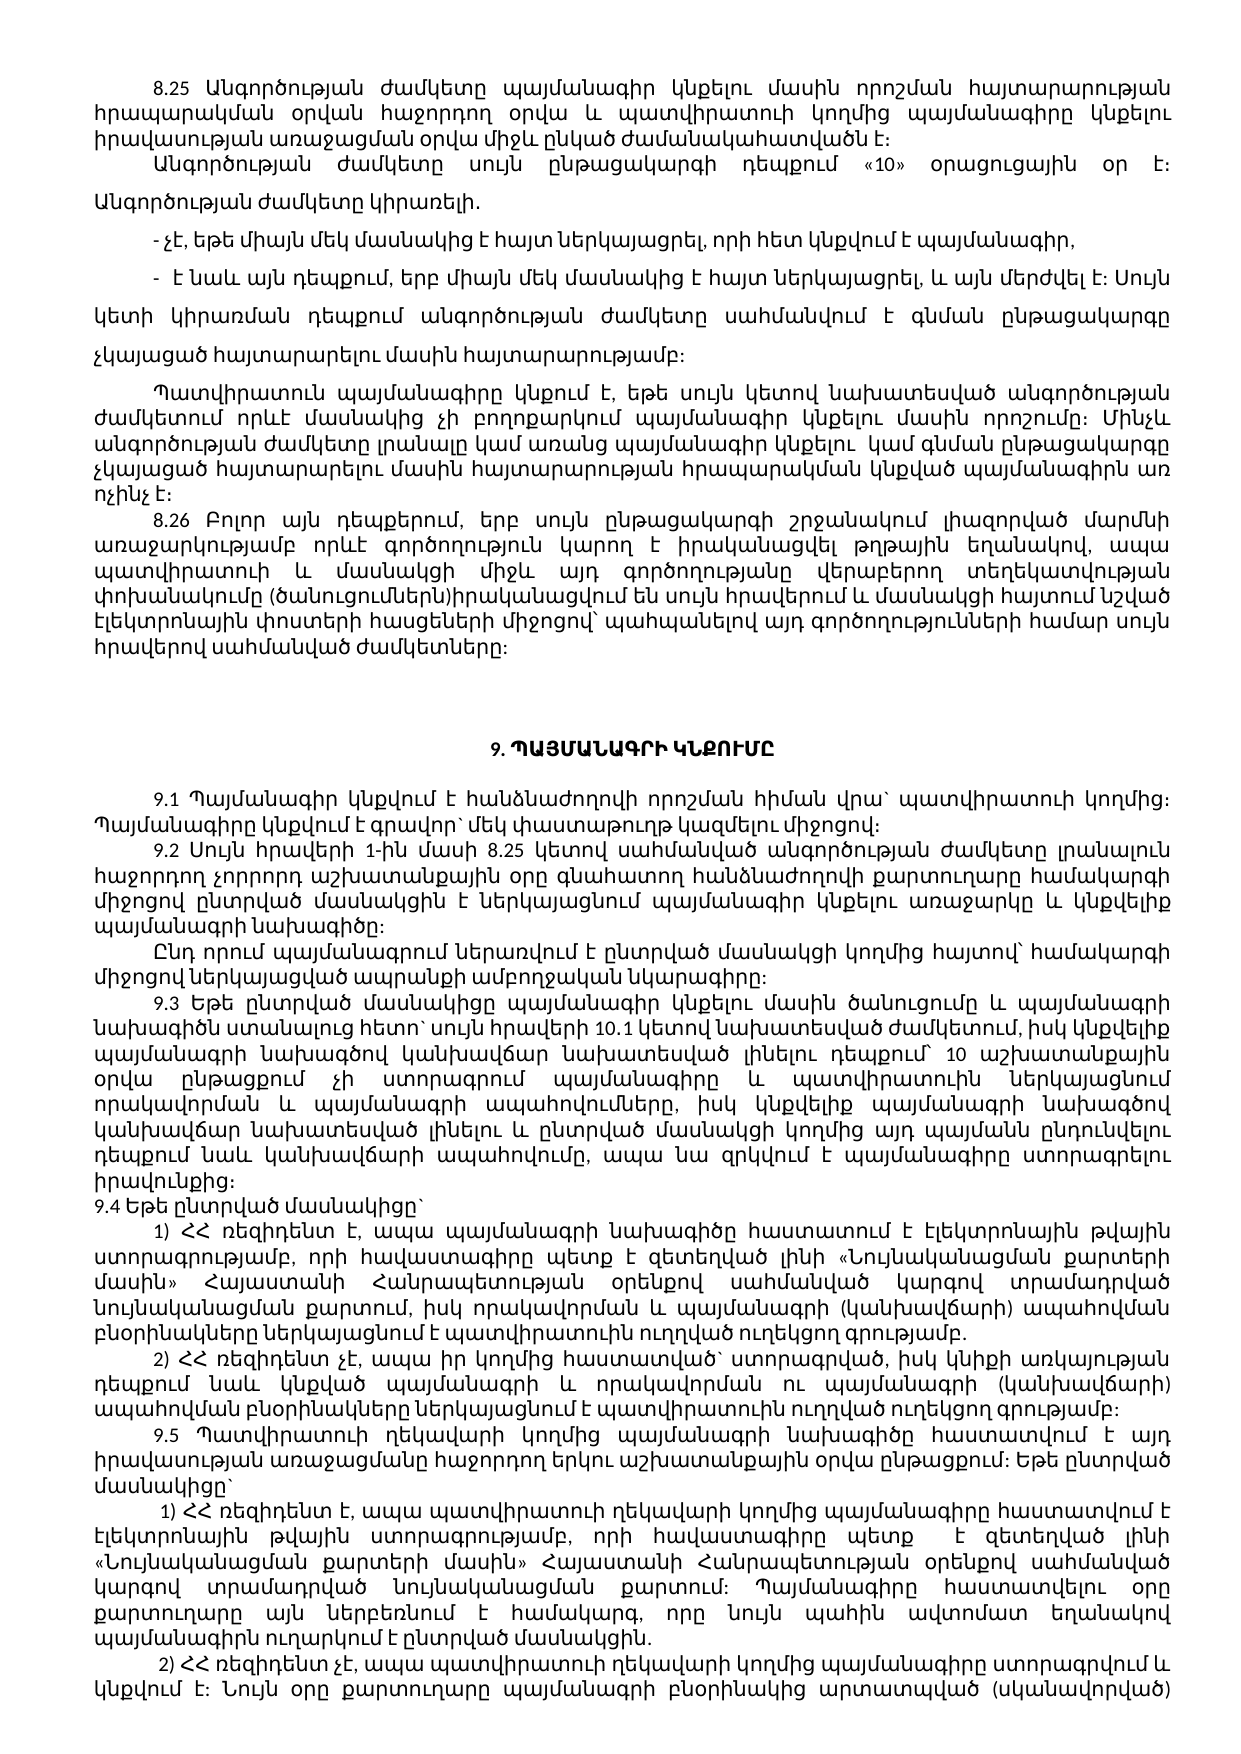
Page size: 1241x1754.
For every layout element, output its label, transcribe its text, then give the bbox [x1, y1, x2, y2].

text 2) ՀՀ ռեզիդենտ չէ, ապա իր կողմից հաստատված` ստորագրված, իսկ կնիքի առկայության դեպքում նաև կնքված պայմանագրի և որակավորման ու պայմանագրի (կանխավճարի) ապահովման բնօրինակները ներկայացնում է պատվիրատուին ուղղված ուղեկցող գրությամբ: [94, 1346, 1171, 1422]
text Պատվիրատուն պայմանագիրը կնքում է, եթե սույն կետով նախատեսված անգործության ժամկետում որևէ մասնակից չի բողոքարկում պայմանագիր կնքելու մասին որոշումը։ Մինչև անգործության ժամկետը լրանալը կամ առանց պայմանագիր կնքելու կամ գնման ընթացակարգը չկայացած հայտարարելու մասին հայտարարության հրապարակման կնքված պայմանագիրն առ ոչինչ է։ [94, 380, 1171, 507]
text 9. ՊԱՅՄԱՆԱԳՐԻ ԿՆՔՈՒՄԸ [94, 736, 1171, 761]
text 9.3 Եթե ընտրված մասնակիցը պայմանագիր կնքելու մասին ծանուցումը և պայմանագրի նախագիծն ստանալուց հետո` սույն հրավերի 10․1 կետով նախատեսված ժամկետում, իսկ կնքվելիք պայմանագրի նախագծով կանխավճար նախատեսված լինելու դեպքում՝ 10 աշխատանքային օրվա ընթացքում չի ստորագրում պայմանագիրը և պատվիրատուին ներկայացնում որակավորման և պայմանագրի ապահովումները, իսկ կնքվելիք պայմանագրի նախագծով կանխավճար նախատեսված լինելու և ընտրված մասնակցի կողմից այդ պայմանն ընդունվելու դեպքում նաև կանխավճարի ապահովումը, ապա նա զրկվում է պայմանագիրը ստորագրելու իրավունքից։ 9.4 Եթե ընտրված մասնակիցը` [94, 990, 1171, 1219]
text 9.2 Սույն հրավերի 1-ին մասի 8.25 կետով սահմանված անգործության ժամկետը լրանալուն հաջորդող չորրորդ աշխատանքային օրը գնահատող հանձնաժողովի քարտուղարը համակարգի միջոցով ընտրված մասնակցին է ներկայացնում պայմանագիր կնքելու առաջարկը և կնքվելիք պայմանագրի նախագիծը: [94, 837, 1171, 939]
text - է նաև այն դեպքում, երբ միայն մեկ մասնակից է հայտ ներկայացրել, և այն մերժվել է: Սույն կետի կիրառման դեպքում անգործության ժամկետը սահմանվում է գնման ընթացակարգը չկայացած հայտարարելու մասին հայտարարությամբ: [94, 266, 1171, 367]
text 8.25 Անգործության ժամկետը պայմանագիր կնքելու մասին որոշման հայտարարության հրապարակման օրվան հաջորդող օրվա և պատվիրատուի կողմից պայմանագիրը կնքելու իրավասության առաջացման օրվա միջև ընկած ժամանակահատվածն է։ [94, 75, 1171, 151]
text Անգործության ժամկետը սույն ընթացակարգի դեպքում «10» օրացուցային օր է։ Անգործության ժամկետը կիրառելի․ [94, 151, 1171, 215]
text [94, 1651, 1171, 1702]
text 9.5 Պատվիրատուի ղեկավարի կողմից պայմանագրի նախագիծը հաստատվում է այդ իրավասության առաջացմանը հաջորդող երկու աշխատանքային օրվա ընթացքում: Եթե ընտրված մասնակիցը` [94, 1422, 1171, 1498]
text Ընդ որում պայմանագրում ներառվում է ընտրված մասնակցի կողմից հայտով՝ համակարգի միջոցով ներկայացված ապրանքի ամբողջական նկարագիրը: [94, 939, 1171, 990]
text 9.1 Պայմանագիր կնքվում է հանձնաժողովի որոշման հիման վրա` պատվիրատուի կողմից։ Պայմանագիրը կնքվում է գրավոր` մեկ փաստաթուղթ կազմելու միջոցով։ [94, 787, 1171, 837]
text - չէ, եթե միայն մեկ մասնակից է հայտ ներկայացրել, որի հետ կնքվում է պայմանագիր, [94, 227, 1171, 253]
text 8.26 Բոլոր այն դեպքերում, երբ սույն ընթացակարգի շրջանակում լիազորված մարմնի առաջարկությամբ որևէ գործողություն կարող է իրականացվել թղթային եղանակով, ապա պատվիրատուի և մասնակցի միջև այդ գործողությանը վերաբերող տեղեկատվության փոխանակումը (ծանուցումներն)իրականացվում են սույն հրավերում և մասնակցի հայտում նշված էլեկտրոնային փոստերի հասցեների միջոցով՝ պահպանելով այդ գործողությունների համար սույն հրավերով սահմանված ժամկետները: [94, 507, 1171, 659]
text 1) ՀՀ ռեզիդենտ է, ապա պայմանագրի նախագիծը հաստատում է էլեկտրոնային թվային ստորագրությամբ, որի հավաստագիրը պետք է զետեղված լինի «Նույնականացման քարտերի մասին» Հայաստանի Հանրապետության օրենքով սահմանված կարգով տրամադրված նույնականացման քարտում, իսկ որակավորման և պայմանագրի (կանխավճարի) ապահովման բնօրինակները ներկայացնում է պատվիրատուին ուղղված ուղեկցող գրությամբ. [94, 1219, 1171, 1346]
text 1) ՀՀ ռեզիդենտ է, ապա պատվիրատուի ղեկավարի կողմից պայմանագիրը հաստատվում է էլեկտրոնային թվային ստորագրությամբ, որի հավաստագիրը պետք է զետեղված լինի «Նույնականացման քարտերի մասին» Հայաստանի Հանրապետության օրենքով սահմանված կարգով տրամադրված նույնականացման քարտում: Պայմանագիրը հաստատվելու օրը քարտուղարը այն ներբեռնում է համակարգ, որը նույն պահին ավտոմատ եղանակով պայմանագիրն ուղարկում է ընտրված մասնակցին. [94, 1498, 1171, 1651]
